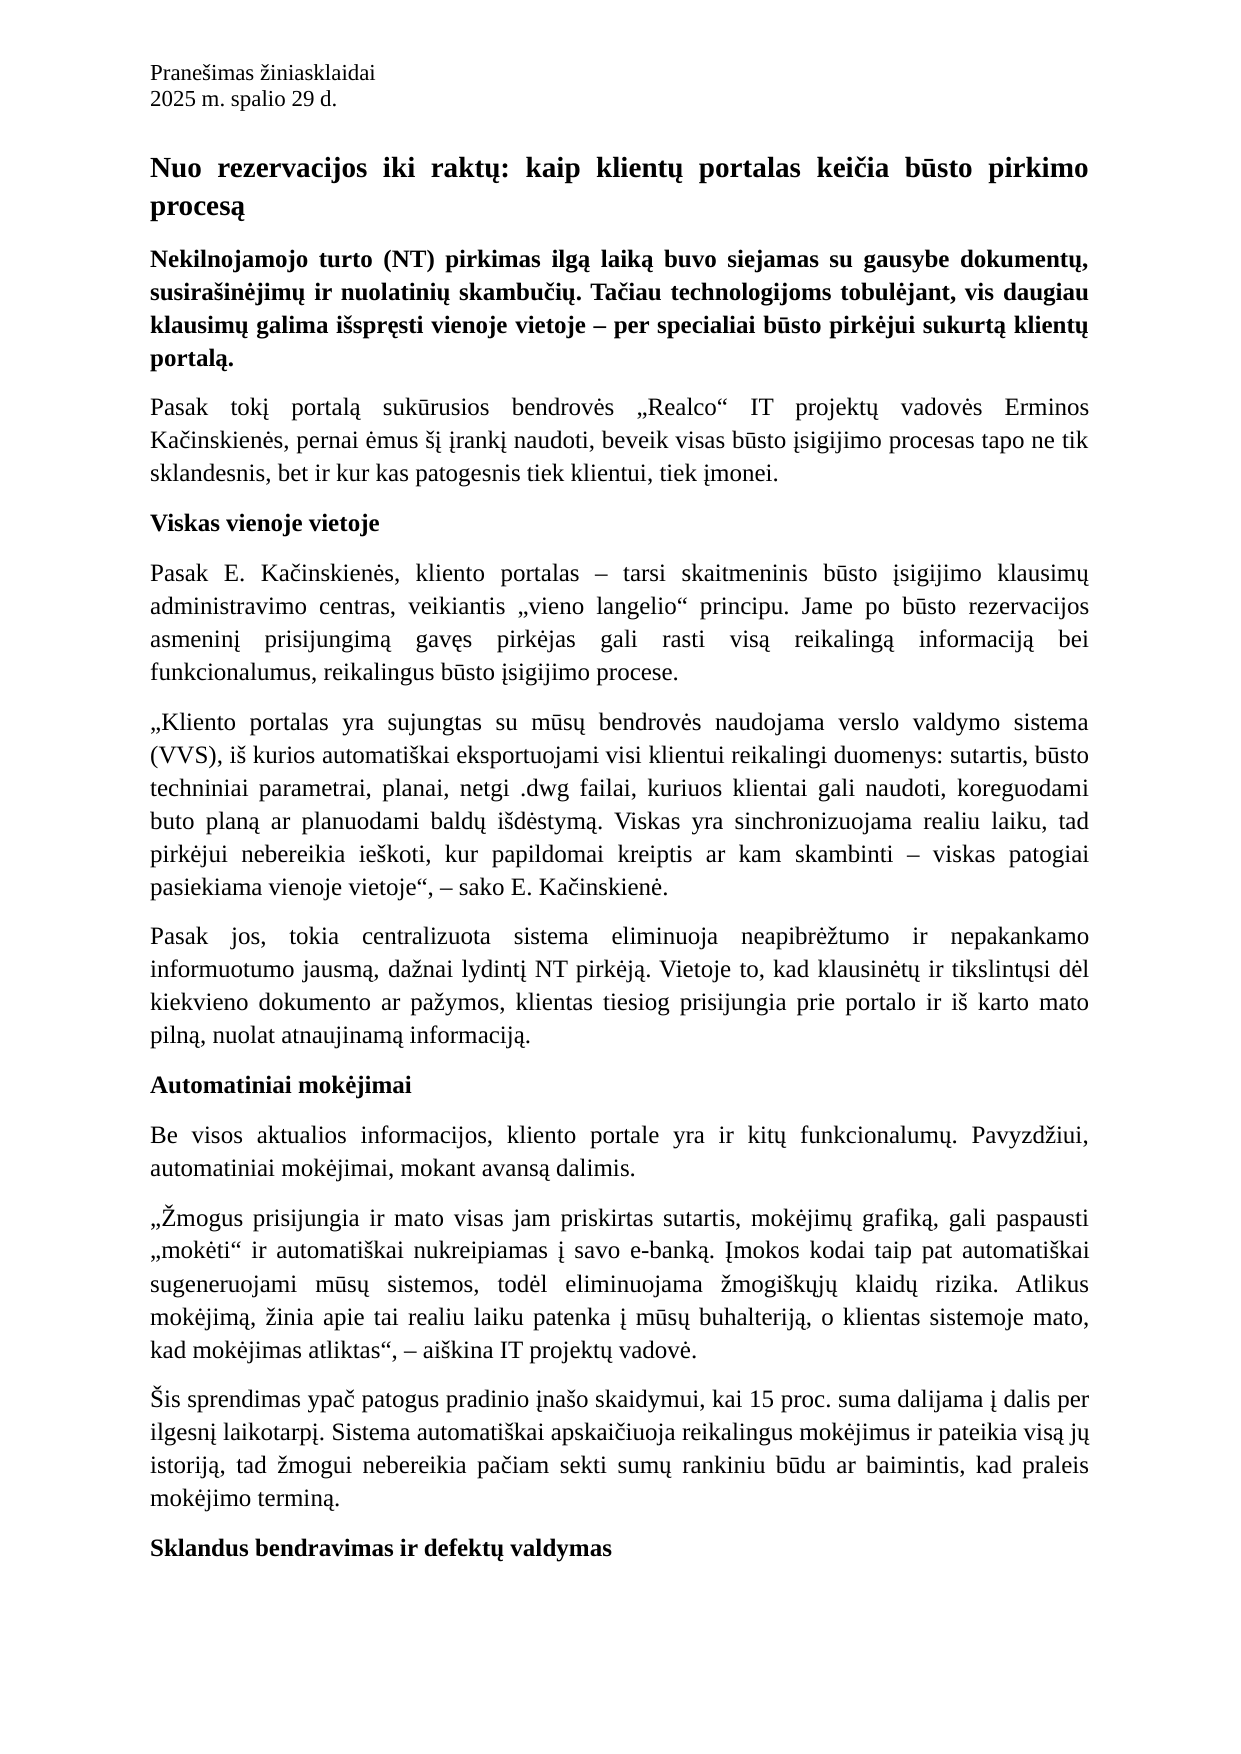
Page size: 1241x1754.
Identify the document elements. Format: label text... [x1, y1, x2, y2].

text Nekilnojamojo turto (NT) pirkimas ilgą laiką buvo siejamas su gausybe dokumentų, susirašinėjimų ir nuolatinių skambučių. Tačiau technologijoms tobulėjant, vis daugiau klausimų galima išspręsti vienoje vietoje – per specialiai būsto pirkėjui sukurtą klientų portalą. [150, 244, 1090, 372]
text Pasak tokį portalą sukūrusios bendrovės „Realco“ IT projektų vadovės Erminos Kačinskienės, pernai ėmus šį įrankį naudoti, beveik visas būsto įsigijimo procesas tapo ne tik sklandesnis, bet ir kur kas patogesnis tiek klientui, tiek įmonei. [150, 392, 1090, 487]
text Šis sprendimas ypač patogus pradinio įnašo skaidymui, kai 15 proc. suma dalijama į dalis per ilgesnį laikotarpį. Sistema automatiškai apskaičiuoja reikalingus mokėjimus ir pateikia visą jų istoriją, tad žmogui nebereikia pačiam sekti sumų rankiniu būdu ar baimintis, kad praleis mokėjimo terminą. [150, 1384, 1090, 1512]
text Viskas vienoje vietoje [150, 508, 1090, 537]
text „Kliento portalas yra sujungtas su mūsų bendrovės naudojama verslo valdymo sistema (VVS), iš kurios automatiškai eksportuojami visi klientui reikalingi duomenys: sutartis, būsto techniniai parametrai, planai, netgi .dwg failai, kuriuos klientai gali naudoti, koreguodami buto planą ar planuodami baldų išdėstymą. Viskas yra sinchronizuojama realiu laiku, tad pirkėjui nebereikia ieškoti, kur papildomai kreiptis ar kam skambinti – viskas patogiai pasiekiama vienoje vietoje“, – sako E. Kačinskienė. [150, 707, 1090, 901]
text Be visos aktualios informacijos, kliento portale yra ir kitų funkcionalumų. Pavyzdžiui, automatiniai mokėjimai, mokant avansą dalimis. [150, 1120, 1090, 1182]
text Pasak jos, tokia centralizuota sistema eliminuoja neapibrėžtumo ir nepakankamo informuotumo jausmą, dažnai lydintį NT pirkėją. Vietoje to, kad klausinėtų ir tikslintųsi dėl kiekvieno dokumento ar pažymos, klientas tiesiog prisijungia prie portalo ir iš karto mato pilną, nuolat atnaujinamą informaciją. [150, 921, 1090, 1049]
text Automatiniai mokėjimai [150, 1070, 1090, 1099]
text Nuo rezervacijos iki raktų: kaip klientų portalas keičia būsto pirkimo procesą [150, 150, 1090, 222]
text Pasak E. Kačinskienės, kliento portalas – tarsi skaitmeninis būsto įsigijimo klausimų administravimo centras, veikiantis „vieno langelio“ principu. Jame po būsto rezervacijos asmeninį prisijungimą gavęs pirkėjas gali rasti visą reikalingą informaciją bei funkcionalumus, reikalingus būsto įsigijimo procese. [150, 558, 1090, 686]
text Sklandus bendravimas ir defektų valdymas [150, 1533, 1090, 1562]
text „Žmogus prisijungia ir mato visas jam priskirtas sutartis, mokėjimų grafiką, gali paspausti „mokėti“ ir automatiškai nukreipiamas į savo e-banką. Įmokos kodai taip pat automatiškai sugeneruojami mūsų sistemos, todėl eliminuojama žmogiškųjų klaidų rizika. Atlikus mokėjimą, žinia apie tai realiu laiku patenka į mūsų buhalteriją, o klientas sistemoje mato, kad mokėjimas atliktas“, – aiškina IT projektų vadovė. [150, 1203, 1090, 1363]
